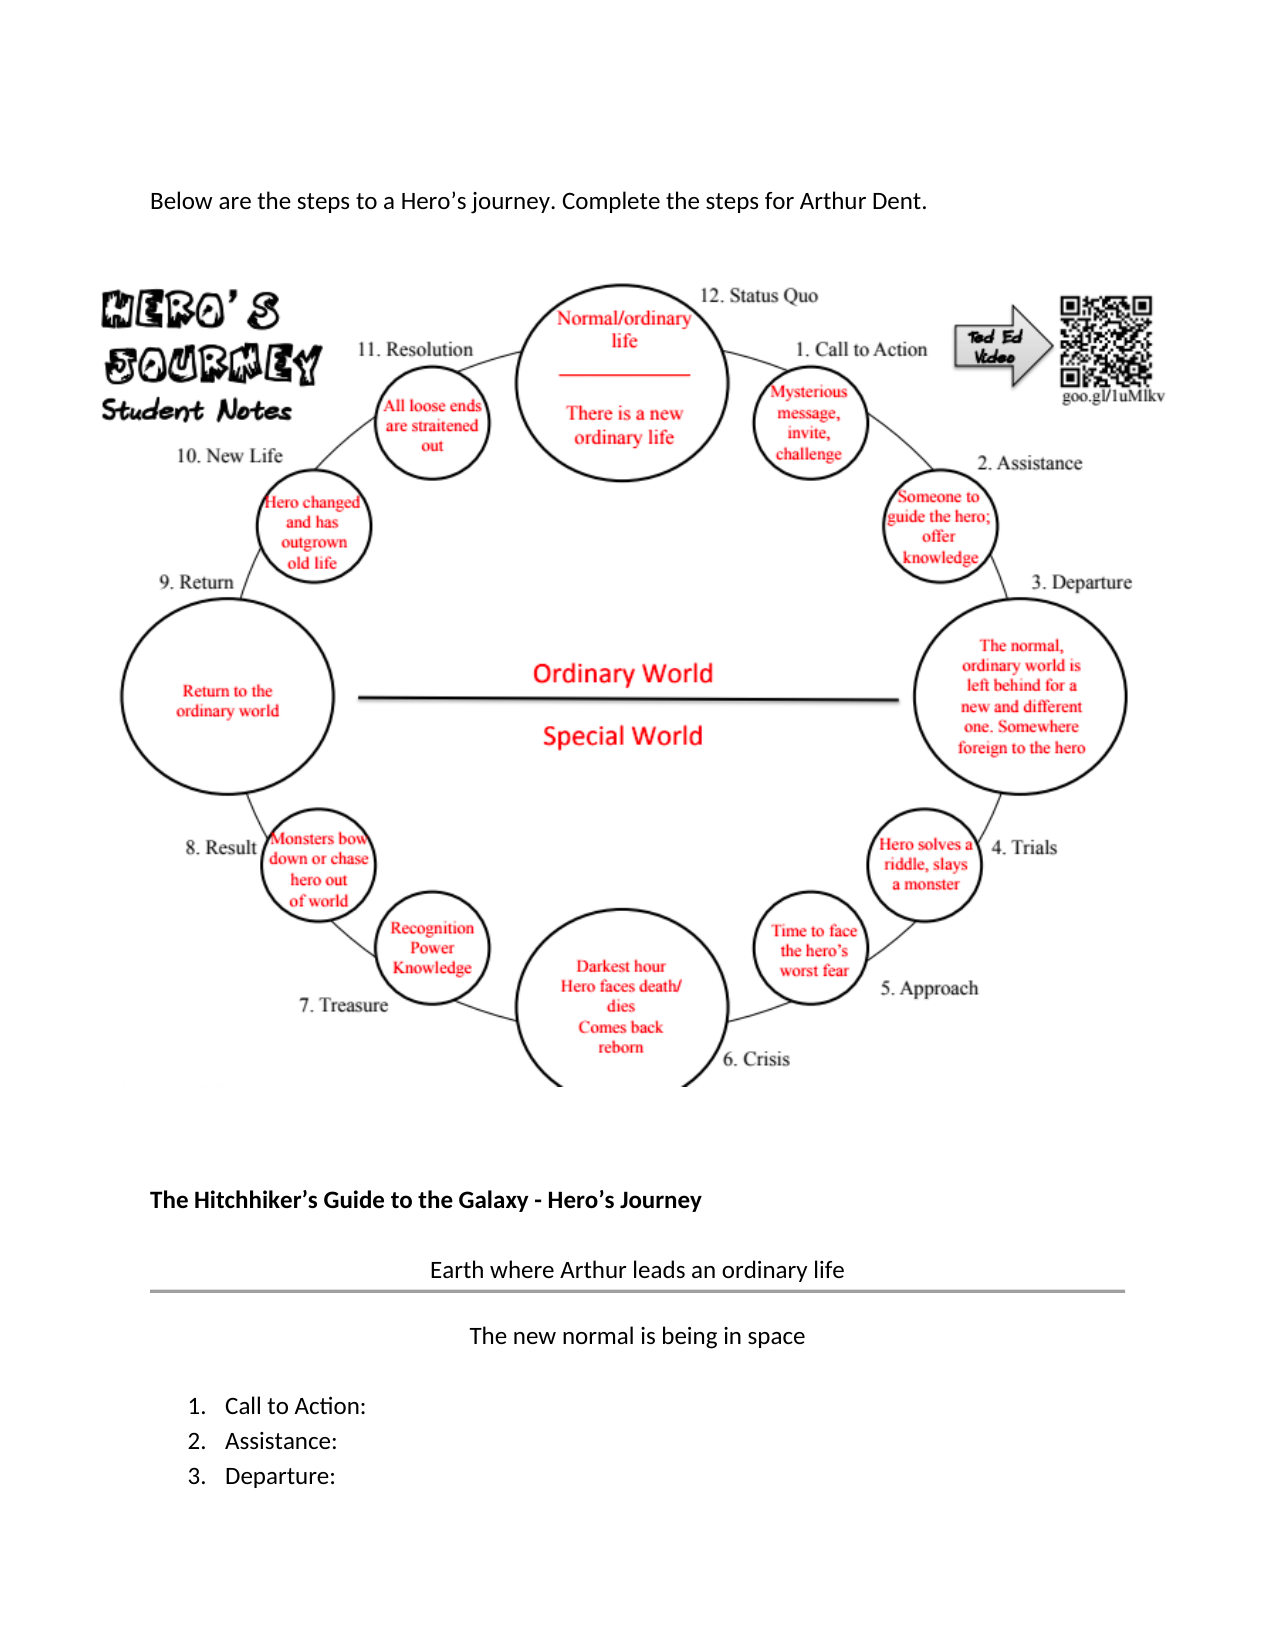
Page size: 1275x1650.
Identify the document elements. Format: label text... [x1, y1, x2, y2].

list Assistance: [187, 1425, 1125, 1455]
text Earth where Arthur leads an ordinary life [150, 1255, 1125, 1285]
list Call to Action: [187, 1390, 1125, 1420]
list Departure: [187, 1460, 1125, 1490]
text The new normal is being in space [150, 1320, 1125, 1350]
picture [56, 261, 1185, 1087]
text The Hitchhiker’s Guide to the Galaxy - Hero’s Journey [150, 1185, 1125, 1215]
text Below are the steps to a Hero’s journey. Complete the steps for Arthur Dent. [150, 185, 1125, 216]
